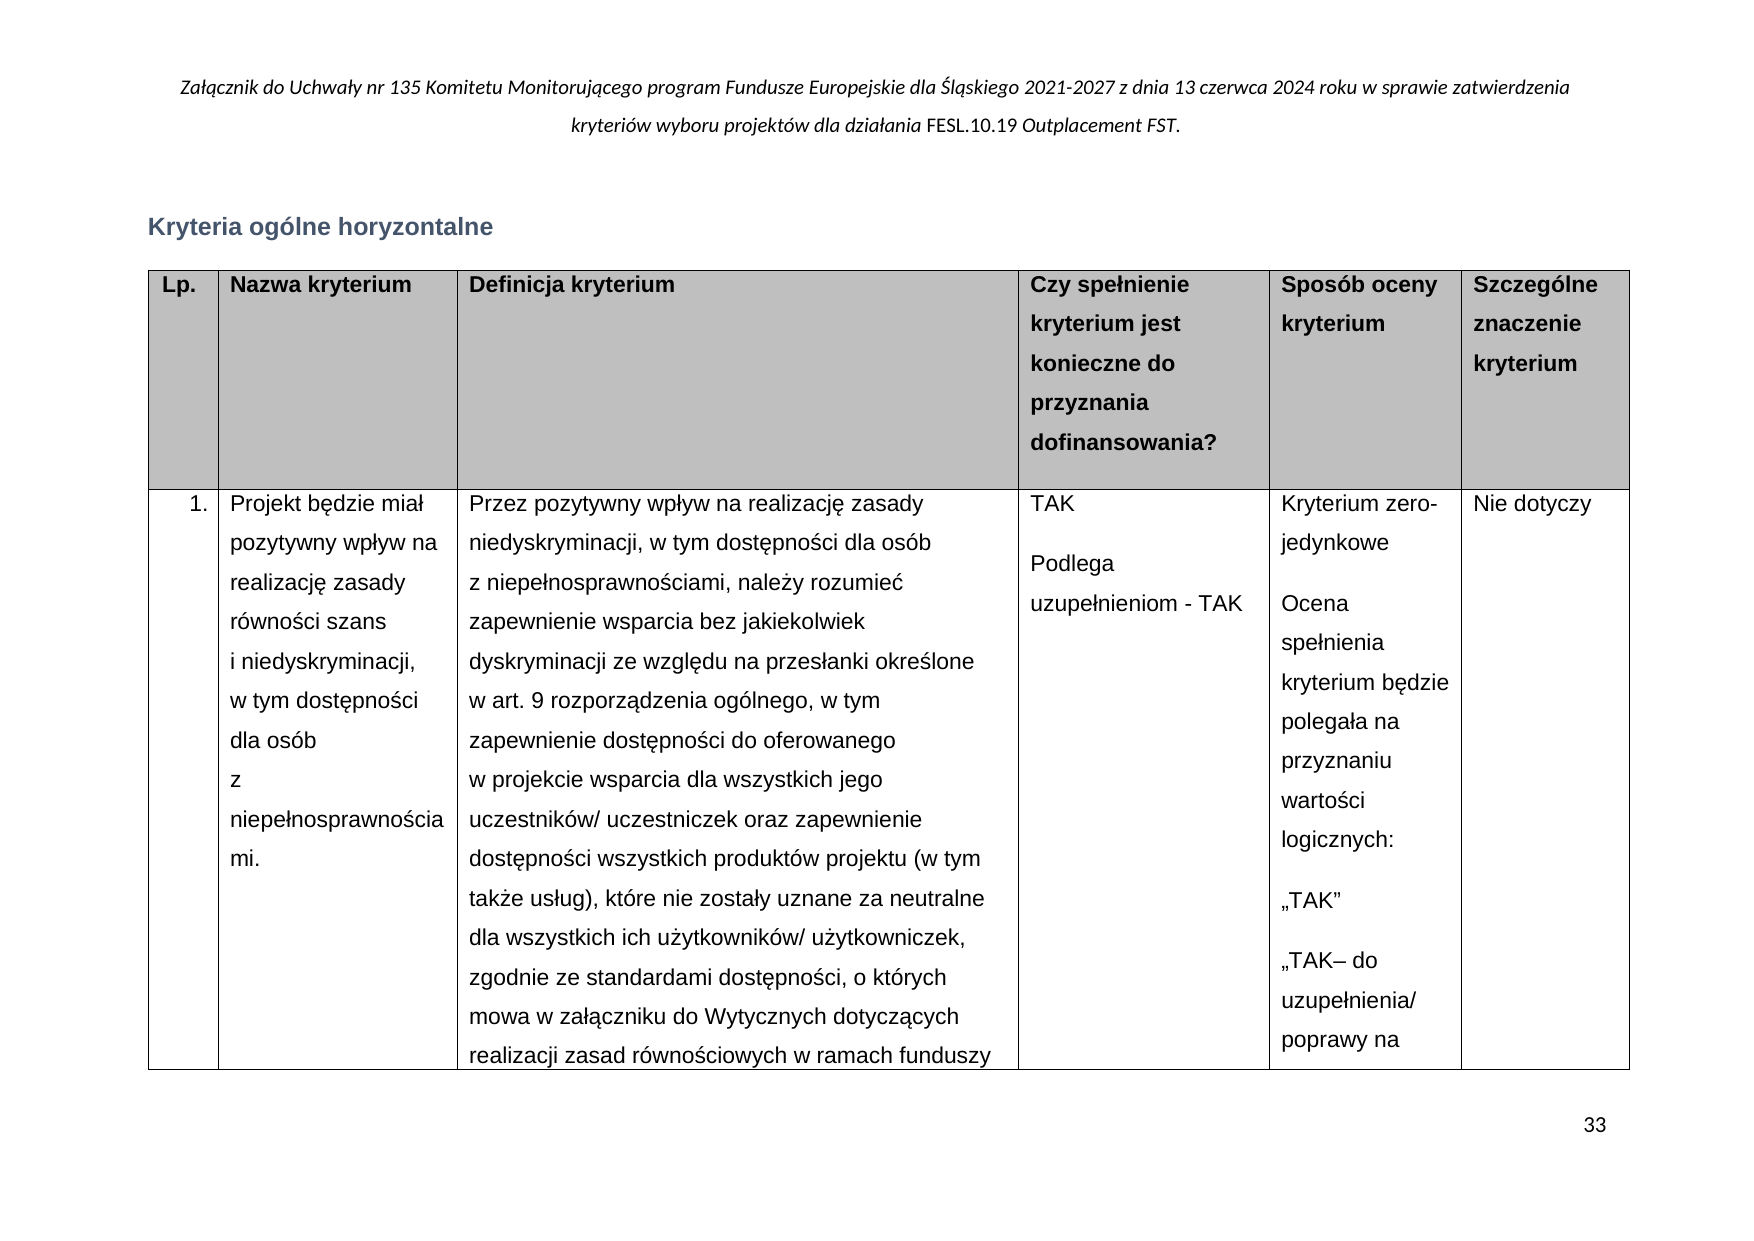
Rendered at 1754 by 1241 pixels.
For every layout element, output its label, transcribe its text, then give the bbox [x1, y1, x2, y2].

table_header Definicja kryterium [458, 271, 1018, 489]
table_cell TAK Podlega uzupełnieniom - TAK [1019, 490, 1269, 1069]
table_cell [149, 490, 218, 1069]
table_cell Przez pozytywny wpływ na realizację zasady niedyskryminacji, w tym dostępności dla osób z niepełnosprawnościami, należy rozumieć zapewnienie wsparcia bez jakiekolwiek dyskryminacji ze względu na przesłanki określone w art. 9 rozporządzenia ogólnego, w tym zapewnienie dostępności do oferowanego w projekcie wsparcia dla wszystkich jego uczestników/ uczestniczek oraz zapewnienie dostępności wszystkich produktów projektu (w tym także usług), które nie zostały uznane za neutralne dla wszystkich ich użytkowników/ użytkowniczek, zgodnie ze standardami dostępności, o których mowa w załączniku do Wytycznych dotyczących realizacji zasad równościowych w ramach funduszy unijnych na lata 2021-2027 (dalej: wytycznych równościowych). Przy konstrukcji założeń projektu należy uwzględnić uniwersalne projektowanie (np. poprzez standardy dostępności) lub, jeśli to niemożliwe – racjonalne usprawnienie (oba zdefiniowanie w wytycznych równościowych). W przypadku typów projektów, do których nie mają zastosowania standardy dostępności dla polityki spójności na lata 2021-2027 - weryfikacja zapewnienia dostępności produktów (usług) może odbywać się poprzez spełnienie dodatkowych wymagań w tym zakresie, które zostaną wskazane przez instytucję organizującą nabór w regulaminie. W przypadku projektów, w których występował będzie produkt neutralny pod względem zasady równości szans i niedyskryminacji, zasada niedyskryminacji zostanie zapewniona na poziomie zarządzania projektem i dostępności cyfrowej dokumentacji projektowej publikowanej na stronach, zgodnych z WCAG 2.1, nawet w przypadku braku kwalifikowalności takich wydatków w projekcie. Kryterium zostanie zweryfikowane na podstawie zapisów we wniosku, zwłaszcza zapisów z części dotyczącej realizacji zasad horyzontalnych. [458, 490, 1018, 1069]
subtitle Kryteria ogólne horyzontalne [148, 211, 1606, 240]
table_header Nazwa kryterium [219, 271, 457, 489]
table_cell Projekt będzie miał pozytywny wpływ na realizację zasady równości szans i niedyskryminacji, w tym dostępności dla osób z niepełnosprawnościami. [219, 490, 457, 1069]
table_cell Nie dotyczy [1462, 490, 1629, 1069]
table_cell Kryterium zero-jedynkowe Ocena spełnienia kryterium będzie polegała na przyznaniu wartości logicznych: „TAK” „TAK– do uzupełnienia/ poprawy na etapie negocjacji” „NIE” [1270, 490, 1461, 1069]
table_header Czy spełnienie kryterium jest konieczne do przyznania dofinansowania? [1019, 271, 1269, 489]
table_header Lp. [149, 271, 218, 489]
table_header Sposób oceny kryterium [1270, 271, 1461, 489]
table_header Szczególne znaczenie kryterium [1462, 271, 1629, 489]
